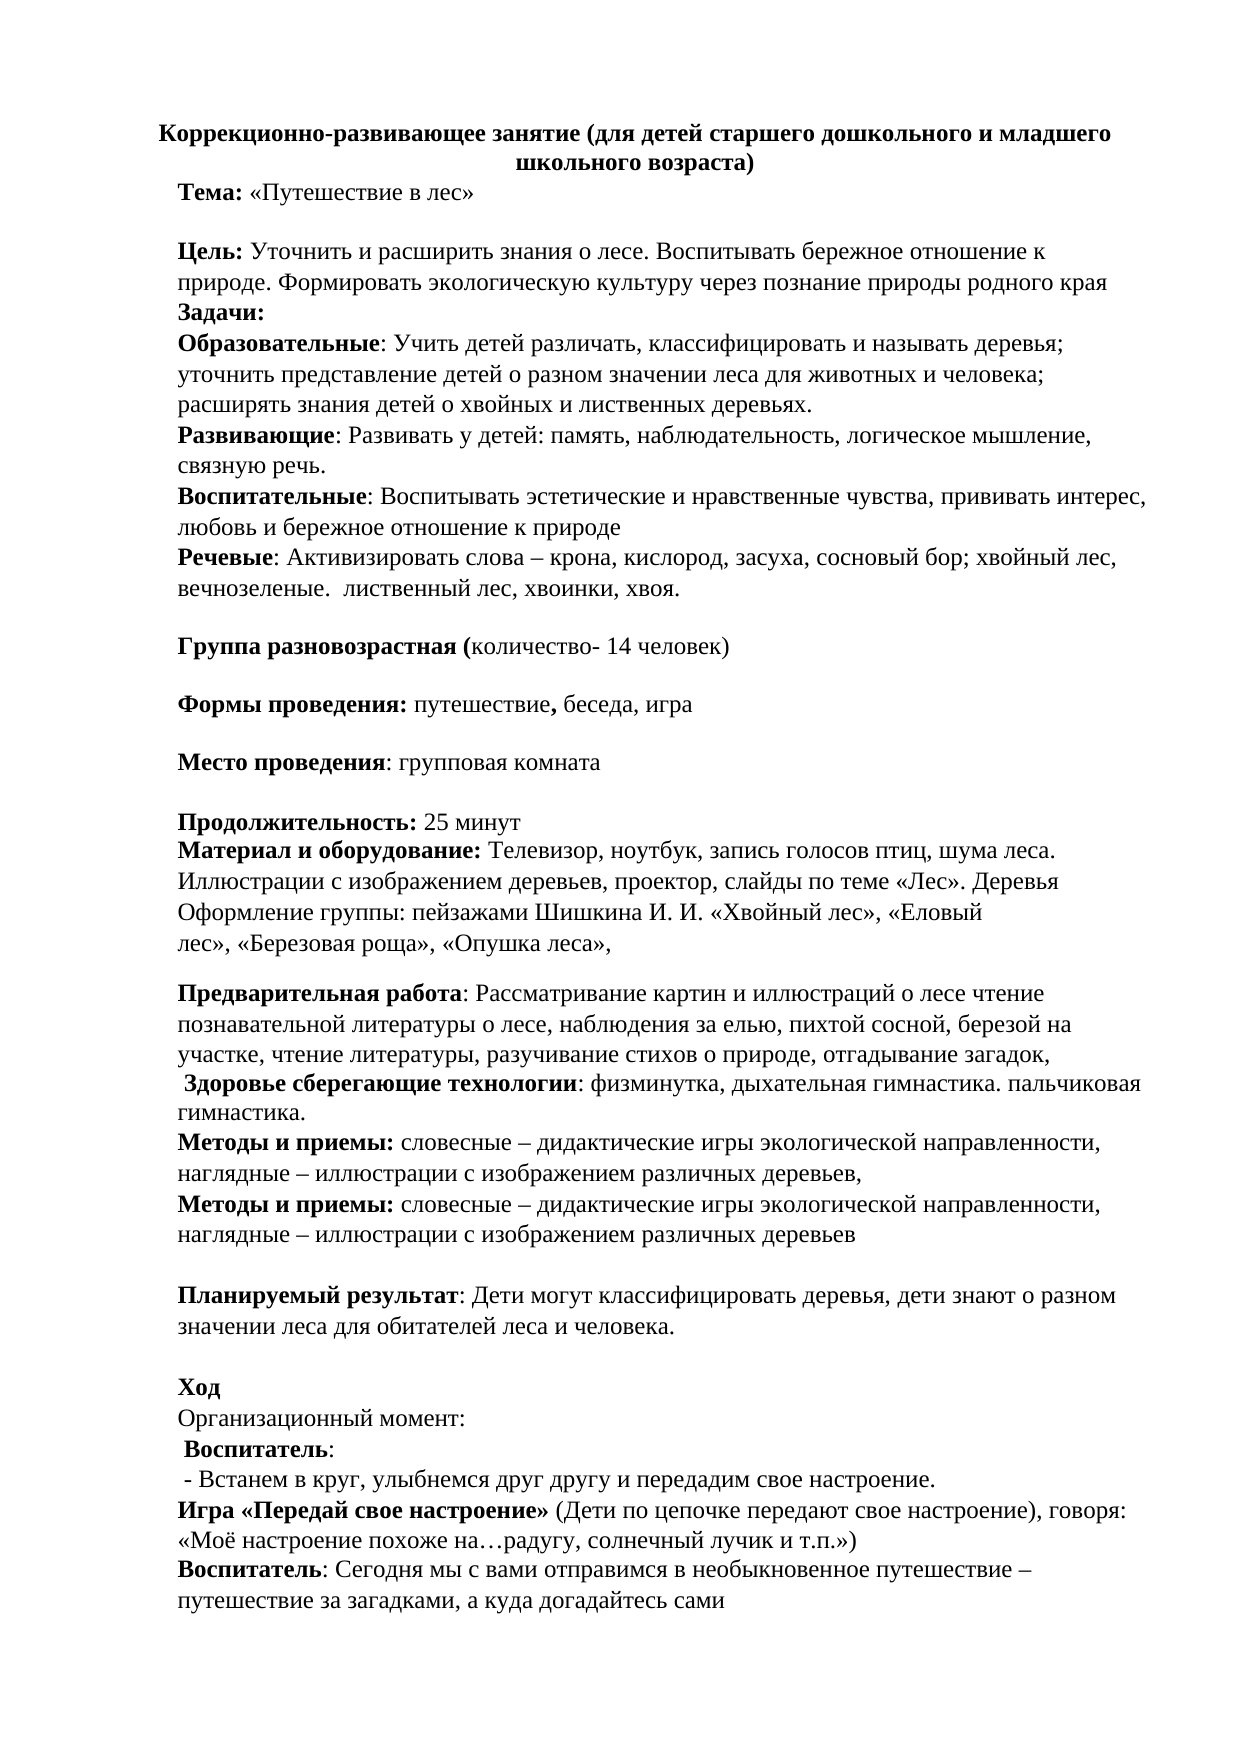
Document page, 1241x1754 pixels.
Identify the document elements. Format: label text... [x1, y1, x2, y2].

text Образовательные: Учить детей различать, классифицировать и называть деревья; уточнить представление детей о разном значении леса для животных и человека; расширять знания детей о хвойных и лиственных деревьях. [177, 326, 1152, 418]
text Задачи: [177, 296, 1152, 326]
text Развивающие: Развивать у детей: память, наблюдательность, логическое мышление, связную речь. [177, 418, 1152, 479]
text Планируемый результат: Дети могут классифицировать деревья, дети знают о разном значении леса для обитателей леса и человека. [177, 1279, 1152, 1340]
text Методы и приемы: словесные – дидактические игры экологической направленности, наглядные – иллюстрации с изображением различных деревьев [177, 1187, 1152, 1248]
text Организационный момент: [177, 1401, 1152, 1432]
text Речевые: Активизировать слова – крона, кислород, засуха, сосновый бор; хвойный лес, вечнозеленые. лиственный лес, хвоинки, хвоя. [177, 541, 1152, 602]
text Формы проведения: путешествие, беседа, игра [177, 689, 1152, 718]
text Коррекционно-развивающее занятие (для детей старшего дошкольного и младшего школьного возраста) [118, 118, 1152, 176]
text Тема: «Путешествие в лес» [177, 176, 1152, 206]
text Продолжительность: 25 минут [177, 805, 1152, 835]
text Ход [177, 1371, 1152, 1401]
text Здоровье сберегающие технологии: физминутка, дыхательная гимнастика. пальчиковая гимнастика. [177, 1068, 1152, 1126]
text Место проведения: групповая комната [177, 747, 1152, 776]
text Цель: Уточнить и расширить знания о лесе. Воспитывать бережное отношение к природе. Формировать экологическую культуру через познание природы родного края [177, 234, 1152, 296]
text Предварительная работа: Рассматривание картин и иллюстраций о лесе чтение познавательной литературы о лесе, наблюдения за елью, пихтой сосной, березой на участке, чтение литературы, разучивание стихов о природе, отгадывание загадок, [177, 976, 1152, 1068]
text - Встанем в круг, улыбнемся друг другу и передадим свое настроение. [177, 1462, 1152, 1493]
text Воспитатель: [177, 1432, 1152, 1462]
text Воспитательные: Воспитывать эстетические и нравственные чувства, прививать интерес, любовь и бережное отношение к природе [177, 479, 1152, 541]
text Группа разновозрастная (количество- 14 человек) [177, 631, 1152, 660]
text Игра «Передай свое настроение» (Дети по цепочке передают свое настроение), говоря: «Моё настроение похоже на…радугу, солнечный лучик и т.п.») [177, 1493, 1152, 1554]
text Воспитатель: Сегодня мы с вами отправимся в необыкновенное путешествие –путешествие за загадками, а куда догадайтесь сами [177, 1554, 1152, 1614]
text Методы и приемы: словесные – дидактические игры экологической направленности, наглядные – иллюстрации с изображением различных деревьев, [177, 1126, 1152, 1187]
text Материал и оборудование: Телевизор, ноутбук, запись голосов птиц, шума леса. Иллюстрации с изображением деревьев, проектор, слайды по теме «Лес». Деревья Оформление группы: пейзажами Шишкина И. И. «Хвойный лес», «Еловый лес», «Березовая роща», «Опушка леса», [177, 835, 1152, 957]
